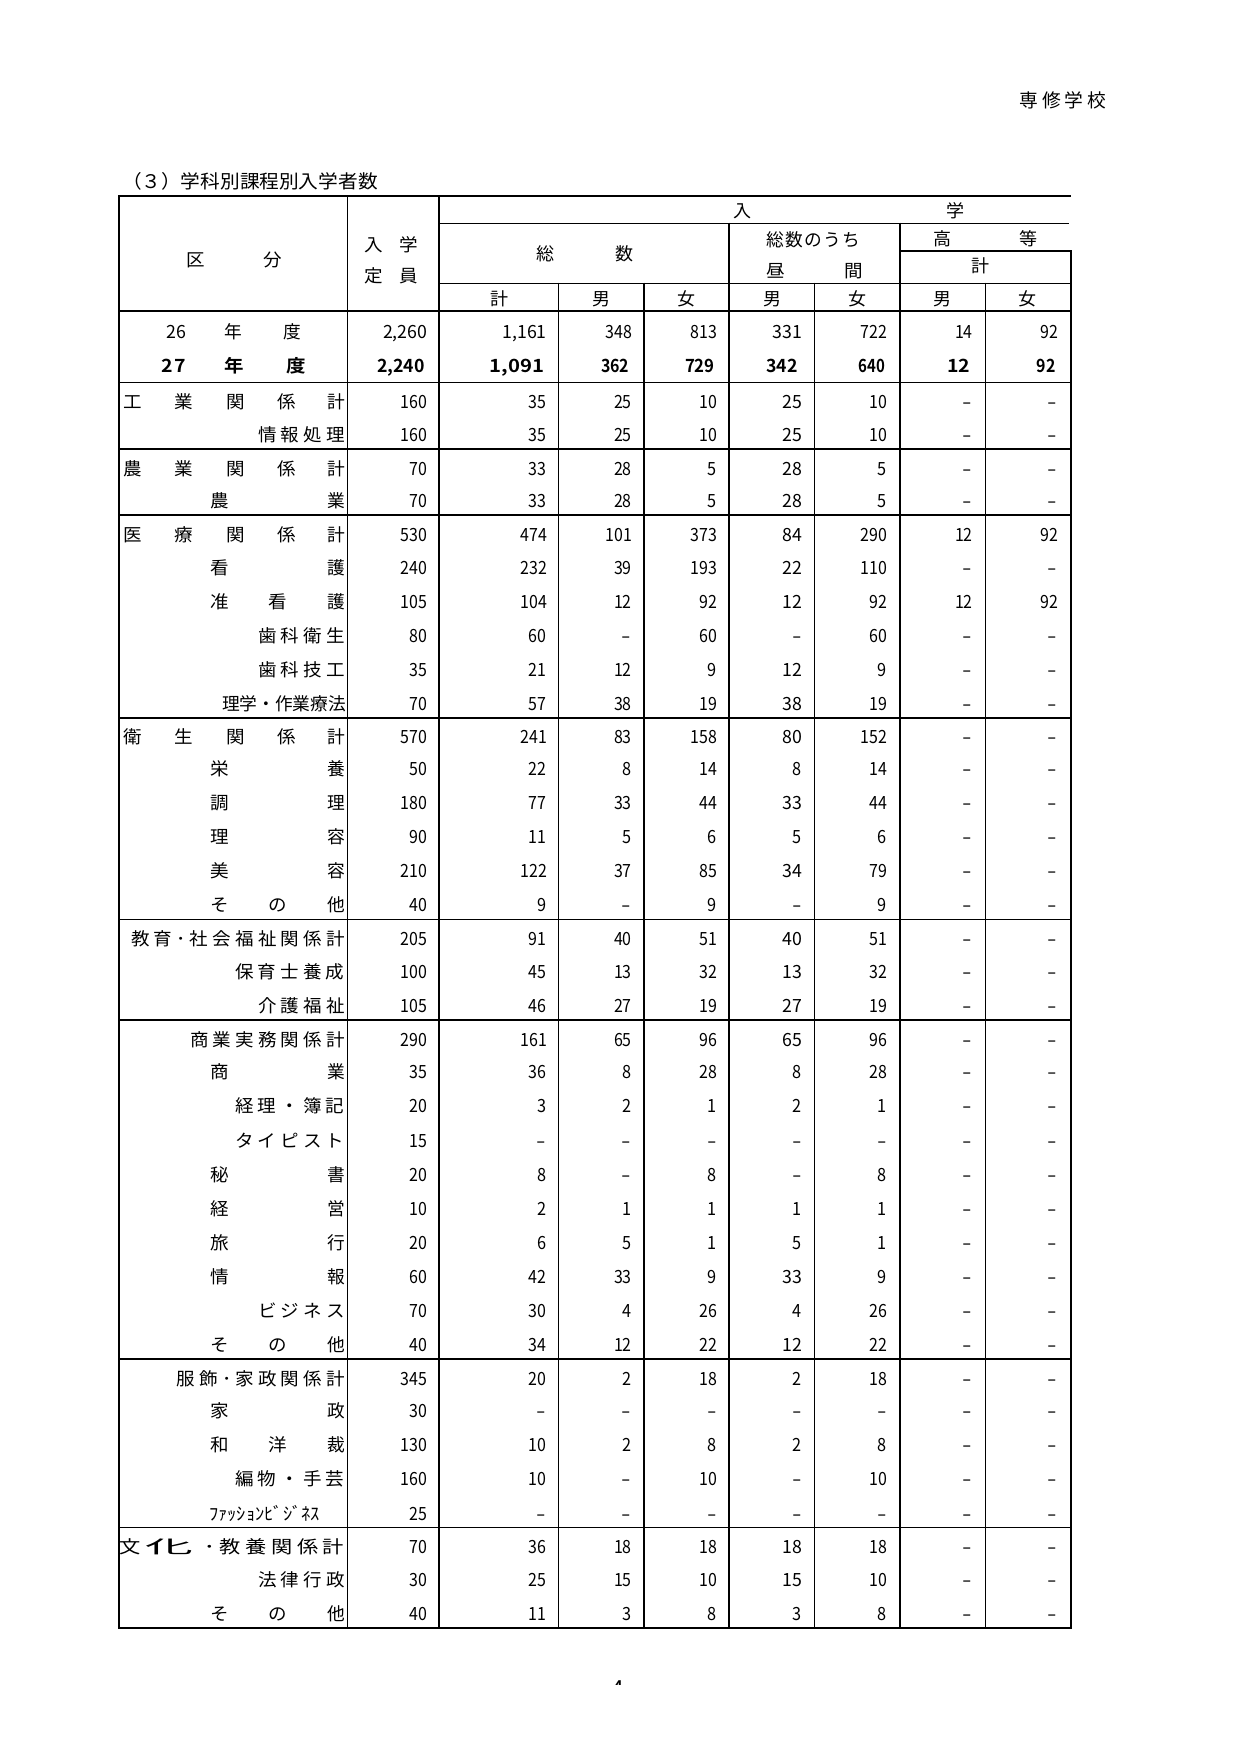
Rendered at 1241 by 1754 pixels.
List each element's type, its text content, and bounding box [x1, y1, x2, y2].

table_cell 10 [815, 383, 899, 416]
table_cell 232 [440, 549, 558, 583]
table_cell - [901, 750, 985, 784]
table_cell 60 [440, 617, 558, 651]
table_cell 5 [815, 483, 899, 514]
table_cell - [901, 1088, 985, 1122]
table_cell - [986, 1393, 1070, 1427]
table_cell - [901, 887, 985, 918]
table_cell 女 [986, 284, 1070, 310]
table_cell - [901, 1190, 985, 1224]
table_cell 家 政 [120, 1393, 347, 1427]
table_header 入 [729, 197, 758, 223]
table_cell 22 [440, 750, 558, 784]
table_cell 10 [645, 1561, 728, 1595]
table_cell 33 [730, 1258, 814, 1292]
table_cell 9 [645, 1258, 728, 1292]
table_cell - [730, 1393, 814, 1427]
table_cell 1 [645, 1190, 728, 1224]
table_cell 10 [348, 1190, 438, 1224]
table_cell 22 [645, 1326, 728, 1358]
table_cell 9 [815, 1258, 899, 1292]
table_cell 9 [645, 887, 728, 918]
table_cell 33 [440, 483, 558, 514]
table_cell 104 [440, 583, 558, 617]
table_cell - [901, 785, 985, 818]
table_cell 160 [348, 1461, 438, 1495]
table_cell 工 業 関 係 計 [120, 383, 347, 416]
table_cell - [986, 651, 1070, 685]
table_cell 衛 生 関 係 計 [120, 719, 347, 750]
table_cell 193 [645, 549, 728, 583]
table_cell 5 [730, 1224, 814, 1258]
table_cell 32 [815, 953, 899, 987]
table_cell 3 [440, 1088, 558, 1122]
table_cell - [986, 1495, 1070, 1527]
table_cell 15 [348, 1122, 438, 1156]
table_cell 33 [559, 785, 643, 818]
table_cell 8 [645, 1595, 728, 1627]
table_cell - [986, 1561, 1070, 1595]
table_cell 商 業 実 務 関 係 計 [120, 1021, 347, 1054]
table_cell 3 [559, 1595, 643, 1627]
table_cell 38 [559, 685, 643, 717]
table_cell 12 [730, 1326, 814, 1358]
table_cell 80 [348, 617, 438, 651]
table_cell - [730, 617, 814, 651]
table_cell - [986, 719, 1070, 750]
table_cell 理 容 [120, 819, 347, 853]
table_cell 130 [348, 1427, 438, 1461]
table_cell 158 [645, 719, 728, 750]
table_cell 70 [348, 1528, 438, 1561]
table_cell 10 [645, 1461, 728, 1495]
table_cell 90 [348, 819, 438, 853]
table_cell 39 [559, 549, 643, 583]
table_cell 情 報 処 理 [120, 416, 347, 448]
table_cell - [645, 1393, 728, 1427]
table_cell 83 [559, 719, 643, 750]
table_cell そ の 他 [120, 1595, 347, 1627]
table_cell 50 [348, 750, 438, 784]
table_cell 1,161 [440, 312, 558, 347]
table_cell 男 [559, 284, 643, 310]
table_cell ビ ジ ネ ス [120, 1292, 347, 1326]
table_cell 33 [440, 450, 558, 482]
table_cell - [559, 1393, 643, 1427]
table_cell - [559, 887, 643, 918]
table_cell 20 [348, 1224, 438, 1258]
table_cell - [986, 1292, 1070, 1326]
table_cell 21 [440, 651, 558, 685]
table_cell - [901, 549, 985, 583]
table_cell 8 [730, 750, 814, 784]
table_cell 農 業 関 係 計 [120, 450, 347, 482]
table_cell 25 [440, 1561, 558, 1595]
table_cell 医 療 関 係 計 [120, 516, 347, 549]
table_cell - [986, 1122, 1070, 1156]
table_cell 35 [440, 383, 558, 416]
table_cell 46 [440, 987, 558, 1019]
table_cell - [730, 1495, 814, 1527]
table_cell 介 護 福 祉 [120, 987, 347, 1019]
table_cell 19 [645, 987, 728, 1019]
table_cell 歯 科 衛 生 [120, 617, 347, 651]
table_cell 9 [815, 887, 899, 918]
table_cell 30 [440, 1292, 558, 1326]
table_cell - [986, 1461, 1070, 1495]
table_cell 40 [348, 1326, 438, 1358]
table_cell 6 [440, 1224, 558, 1258]
table_cell - [986, 383, 1070, 416]
table_cell 33 [730, 785, 814, 818]
table_cell - [986, 685, 1070, 717]
table_cell 4 [559, 1292, 643, 1326]
table_cell - [986, 1088, 1070, 1122]
table_cell 8 [440, 1156, 558, 1190]
table_cell - [645, 1495, 728, 1527]
table_cell 530 [348, 516, 438, 549]
table_cell 10 [815, 1561, 899, 1595]
table_cell 1 [645, 1224, 728, 1258]
table_cell ﾌｧｯｼｮﾝﾋﾞｼﾞﾈｽ [120, 1495, 347, 1527]
table_cell 110 [815, 549, 899, 583]
table_cell 教 育 ･ 社 会 福 祉 関 係 計 [120, 920, 347, 953]
table_cell - [901, 1326, 985, 1358]
table_cell 5 [559, 819, 643, 853]
table_cell 92 [986, 516, 1070, 549]
table_cell 345 [348, 1360, 438, 1393]
table_cell 44 [815, 785, 899, 818]
table_cell 19 [645, 685, 728, 717]
table_cell 18 [559, 1528, 643, 1561]
table_cell 理学・作業療法 [120, 685, 347, 717]
table_cell 160 [348, 416, 438, 448]
table_cell 40 [348, 887, 438, 918]
table_cell 10 [645, 416, 728, 448]
table_cell 27 [559, 987, 643, 1019]
table_cell [644, 224, 728, 282]
table_cell 205 [348, 920, 438, 953]
table_cell 1 [815, 1088, 899, 1122]
table_cell - [559, 1156, 643, 1190]
table_cell 18 [815, 1360, 899, 1393]
table_cell 14 [645, 750, 728, 784]
table_cell そ の 他 [120, 887, 347, 918]
table_cell - [901, 651, 985, 685]
table_cell - [559, 1122, 643, 1156]
table_cell 8 [645, 1427, 728, 1461]
table_cell 18 [645, 1528, 728, 1561]
table_cell 男 [901, 284, 985, 310]
table_cell - [901, 1495, 985, 1527]
table_cell 36 [440, 1054, 558, 1088]
table_cell 18 [815, 1528, 899, 1561]
table_cell 12 [901, 347, 985, 381]
table_cell 計 [440, 284, 558, 310]
table_cell - [901, 1258, 985, 1292]
table_cell 37 [559, 853, 643, 887]
table_cell 42 [440, 1258, 558, 1292]
table_cell 2 [559, 1360, 643, 1393]
table_cell 2 [730, 1088, 814, 1122]
table_cell 准 看 護 [120, 583, 347, 617]
table_cell 12 [730, 651, 814, 685]
table_cell 和 洋 裁 [120, 1427, 347, 1461]
table_cell 38 [730, 685, 814, 717]
table_cell 経 理 ・ 簿 記 [120, 1088, 347, 1122]
table_cell 40 [559, 920, 643, 953]
table_cell - [901, 953, 985, 987]
table_cell 101 [559, 516, 643, 549]
table_cell 19 [815, 685, 899, 717]
table_cell 32 [645, 953, 728, 987]
table_cell 20 [348, 1156, 438, 1190]
table_cell 474 [440, 516, 558, 549]
table_cell 45 [440, 953, 558, 987]
table_cell 12 [559, 651, 643, 685]
table_cell 729 [645, 347, 728, 381]
table_cell - [815, 1495, 899, 1527]
table_cell 34 [440, 1326, 558, 1358]
table_cell 高 [901, 224, 985, 250]
table_cell 女 [645, 284, 728, 310]
table_cell 8 [815, 1427, 899, 1461]
table_cell 5 [730, 819, 814, 853]
table_cell - [986, 1427, 1070, 1461]
table_cell 160 [348, 383, 438, 416]
table_cell - [901, 450, 985, 482]
table_cell 保 育 士 養 成 [120, 953, 347, 987]
table_cell 70 [348, 483, 438, 514]
table_cell 12 [730, 583, 814, 617]
table_cell - [730, 1122, 814, 1156]
table_cell - [986, 1054, 1070, 1088]
table_cell 25 [730, 383, 814, 416]
table_cell - [559, 1495, 643, 1527]
table_cell 84 [730, 516, 814, 549]
table_cell 3 [730, 1595, 814, 1627]
table_cell - [986, 416, 1070, 448]
table_cell 8 [815, 1595, 899, 1627]
table_cell そ の 他 [120, 1326, 347, 1358]
table_cell - [901, 1156, 985, 1190]
table_cell - [901, 853, 985, 887]
table_cell 813 [645, 312, 728, 347]
table_cell - [986, 1258, 1070, 1292]
table_cell 5 [645, 450, 728, 482]
table_cell 2 [559, 1427, 643, 1461]
table_cell - [730, 1461, 814, 1495]
table_cell - [559, 1461, 643, 1495]
table_cell 法 律 行 政 [120, 1561, 347, 1595]
table_cell - [901, 1595, 985, 1627]
table_cell 15 [559, 1561, 643, 1595]
table_cell 2 [730, 1360, 814, 1393]
table_cell 総数のうち 昼 間 [730, 224, 899, 282]
table_cell 6 [645, 819, 728, 853]
table_cell - [440, 1122, 558, 1156]
table_cell 8 [559, 750, 643, 784]
table_cell - [901, 685, 985, 717]
table_cell 51 [645, 920, 728, 953]
table_header 入 学 定 員 [348, 197, 438, 310]
table_cell 35 [348, 651, 438, 685]
table_cell 180 [348, 785, 438, 818]
table_cell 12 [901, 516, 985, 549]
table_cell - [901, 1021, 985, 1054]
table_cell 10 [815, 416, 899, 448]
table_cell 計 [901, 252, 1070, 282]
table_cell 79 [815, 853, 899, 887]
table_cell 秘 書 [120, 1156, 347, 1190]
table_cell 25 [559, 416, 643, 448]
table_cell 10 [440, 1461, 558, 1495]
table_cell 80 [730, 719, 814, 750]
table_cell 8 [730, 1054, 814, 1088]
table_cell - [986, 1156, 1070, 1190]
table_cell 35 [348, 1054, 438, 1088]
table_cell 農 業 [120, 483, 347, 514]
table_cell - [986, 450, 1070, 482]
table_cell - [986, 920, 1070, 953]
table_cell 65 [730, 1021, 814, 1054]
table_cell - [901, 819, 985, 853]
table_cell - [986, 853, 1070, 887]
table_cell 70 [348, 450, 438, 482]
table_header [559, 197, 644, 223]
table_cell 旅 行 [120, 1224, 347, 1258]
table_cell 77 [440, 785, 558, 818]
table_cell - [901, 1224, 985, 1258]
table_cell - [559, 617, 643, 651]
table_cell 9 [815, 651, 899, 685]
table_cell 5 [559, 1224, 643, 1258]
table_cell 文 化 ･ 教 養 関 係 計 [120, 1528, 347, 1561]
table_cell 経 営 [120, 1190, 347, 1224]
table_cell 歯 科 技 工 [120, 651, 347, 685]
table_cell 28 [730, 450, 814, 482]
table_cell 8 [815, 1156, 899, 1190]
table_cell 1 [815, 1224, 899, 1258]
table_cell 40 [348, 1595, 438, 1627]
table_cell - [730, 1156, 814, 1190]
table_cell - [901, 1461, 985, 1495]
table_cell 27 年 度 [120, 347, 347, 381]
table_cell 15 [730, 1561, 814, 1595]
table_cell 60 [645, 617, 728, 651]
table_cell 11 [440, 1595, 558, 1627]
table_cell 28 [815, 1054, 899, 1088]
table_cell 28 [559, 450, 643, 482]
table_cell 1,091 [440, 347, 558, 381]
table_cell - [901, 1528, 985, 1561]
table_cell - [986, 617, 1070, 651]
table_cell 161 [440, 1021, 558, 1054]
table_cell 210 [348, 853, 438, 887]
table_cell - [986, 1528, 1070, 1561]
table_cell 栄 養 [120, 750, 347, 784]
table_cell - [986, 549, 1070, 583]
table_cell 14 [815, 750, 899, 784]
table_header [815, 197, 900, 223]
table_cell 70 [348, 685, 438, 717]
table_header [758, 197, 814, 223]
table_cell - [986, 1190, 1070, 1224]
table_cell 34 [730, 853, 814, 887]
table_cell - [986, 887, 1070, 918]
table_cell 30 [348, 1393, 438, 1427]
table_cell 92 [986, 347, 1070, 381]
table_cell 2,240 [348, 347, 438, 381]
table_cell 290 [815, 516, 899, 549]
table_cell 18 [645, 1360, 728, 1393]
table_cell 60 [348, 1258, 438, 1292]
table_cell 調 理 [120, 785, 347, 818]
table_cell 44 [645, 785, 728, 818]
table_cell 92 [986, 312, 1070, 347]
table_cell 9 [645, 651, 728, 685]
table_cell 2 [440, 1190, 558, 1224]
table_cell 26 [815, 1292, 899, 1326]
table_cell - [815, 1393, 899, 1427]
table_header 学 [900, 197, 985, 223]
table_cell - [440, 1495, 558, 1527]
table_cell - [901, 1292, 985, 1326]
table_cell - [901, 483, 985, 514]
table_cell 26 [645, 1292, 728, 1326]
table_cell 36 [440, 1528, 558, 1561]
table_cell 331 [730, 312, 814, 347]
table_cell 12 [559, 1326, 643, 1358]
table_cell 13 [559, 953, 643, 987]
table_cell - [901, 920, 985, 953]
table_cell 5 [645, 483, 728, 514]
table_cell 美 容 [120, 853, 347, 887]
table_cell 4 [730, 1292, 814, 1326]
table_cell - [986, 785, 1070, 818]
table_cell 服 飾 ･ 家 政 関 係 計 [120, 1360, 347, 1393]
table_cell - [986, 1021, 1070, 1054]
table_cell 33 [559, 1258, 643, 1292]
table_cell 51 [815, 920, 899, 953]
table_cell タ イ ピ ス ト [120, 1122, 347, 1156]
table_cell 290 [348, 1021, 438, 1054]
table_cell 18 [730, 1528, 814, 1561]
table_cell 640 [815, 347, 899, 381]
table_cell 570 [348, 719, 438, 750]
table_cell 60 [815, 617, 899, 651]
table_cell - [986, 483, 1070, 514]
text （３）学科別課程別入学者数 [122, 167, 1082, 194]
table_cell 105 [348, 583, 438, 617]
table_cell 22 [730, 549, 814, 583]
table_cell - [901, 719, 985, 750]
table_cell 情 報 [120, 1258, 347, 1292]
table_cell 342 [730, 347, 814, 381]
table_cell 85 [645, 853, 728, 887]
table_cell 14 [901, 312, 985, 347]
table_cell - [986, 953, 1070, 987]
table_cell 19 [815, 987, 899, 1019]
table_cell 96 [645, 1021, 728, 1054]
table_cell 57 [440, 685, 558, 717]
table_cell 35 [440, 416, 558, 448]
table_cell 91 [440, 920, 558, 953]
table_cell 348 [559, 312, 643, 347]
table_cell 25 [730, 416, 814, 448]
table_cell 40 [730, 920, 814, 953]
table_cell - [901, 1054, 985, 1088]
table_cell 122 [440, 853, 558, 887]
table_cell 12 [559, 583, 643, 617]
table_cell 8 [645, 1156, 728, 1190]
table_cell 1 [559, 1190, 643, 1224]
table_cell 20 [440, 1360, 558, 1393]
table_cell 等 [985, 223, 1071, 250]
table_header [440, 197, 558, 223]
table_cell 8 [559, 1054, 643, 1088]
table_cell - [986, 1326, 1070, 1358]
table_cell - [730, 887, 814, 918]
table_cell 26 年 度 [120, 312, 347, 347]
table_cell 105 [348, 987, 438, 1019]
table_cell 92 [645, 583, 728, 617]
table_cell - [986, 987, 1070, 1019]
table_cell 看 護 [120, 549, 347, 583]
table_cell - [645, 1122, 728, 1156]
table_cell 商 業 [120, 1054, 347, 1088]
table_cell 28 [559, 483, 643, 514]
table_cell - [440, 1393, 558, 1427]
table_cell 28 [645, 1054, 728, 1088]
table_cell 241 [440, 719, 558, 750]
table_cell 9 [440, 887, 558, 918]
table_cell 92 [986, 583, 1070, 617]
table_header [985, 197, 1071, 223]
table_cell 722 [815, 312, 899, 347]
table_cell 27 [730, 987, 814, 1019]
table_cell 11 [440, 819, 558, 853]
table_cell 100 [348, 953, 438, 987]
table_cell 女 [815, 284, 899, 310]
table_cell 96 [815, 1021, 899, 1054]
table_cell 25 [559, 383, 643, 416]
table_cell - [901, 1360, 985, 1393]
table_cell 1 [730, 1190, 814, 1224]
table_cell 22 [815, 1326, 899, 1358]
table_cell 2,260 [348, 312, 438, 347]
table_cell 373 [645, 516, 728, 549]
table_cell 152 [815, 719, 899, 750]
table_header 区 分 [120, 197, 347, 310]
table_cell - [901, 1393, 985, 1427]
table_cell 13 [730, 953, 814, 987]
table_cell - [901, 617, 985, 651]
table_cell 5 [815, 450, 899, 482]
table_cell 30 [348, 1561, 438, 1595]
table_cell - [901, 1561, 985, 1595]
table_cell - [901, 416, 985, 448]
table_cell 70 [348, 1292, 438, 1326]
table_cell - [986, 1360, 1070, 1393]
table_cell - [986, 1595, 1070, 1627]
table_cell - [986, 819, 1070, 853]
table_cell 65 [559, 1021, 643, 1054]
table_cell 2 [559, 1088, 643, 1122]
table_cell - [901, 987, 985, 1019]
table_cell 編 物 ・ 手 芸 [120, 1461, 347, 1495]
table_cell 28 [730, 483, 814, 514]
table_cell - [901, 383, 985, 416]
table_cell 240 [348, 549, 438, 583]
table_cell - [901, 1427, 985, 1461]
table_cell 10 [815, 1461, 899, 1495]
table_cell - [815, 1122, 899, 1156]
table_cell 1 [645, 1088, 728, 1122]
table_cell 25 [348, 1495, 438, 1527]
table_cell 20 [348, 1088, 438, 1122]
table_cell 1 [815, 1190, 899, 1224]
table_cell 12 [901, 583, 985, 617]
table_cell 男 [730, 284, 814, 310]
table_cell 総 [440, 224, 558, 282]
table_cell 6 [815, 819, 899, 853]
table_cell 2 [730, 1427, 814, 1461]
table_cell 10 [440, 1427, 558, 1461]
table_cell - [901, 1122, 985, 1156]
table_cell - [986, 750, 1070, 784]
table_cell 数 [559, 224, 644, 282]
table_cell 362 [559, 347, 643, 381]
table_cell 10 [645, 383, 728, 416]
table_cell - [986, 1224, 1070, 1258]
table_cell 92 [815, 583, 899, 617]
table_header [644, 197, 729, 223]
